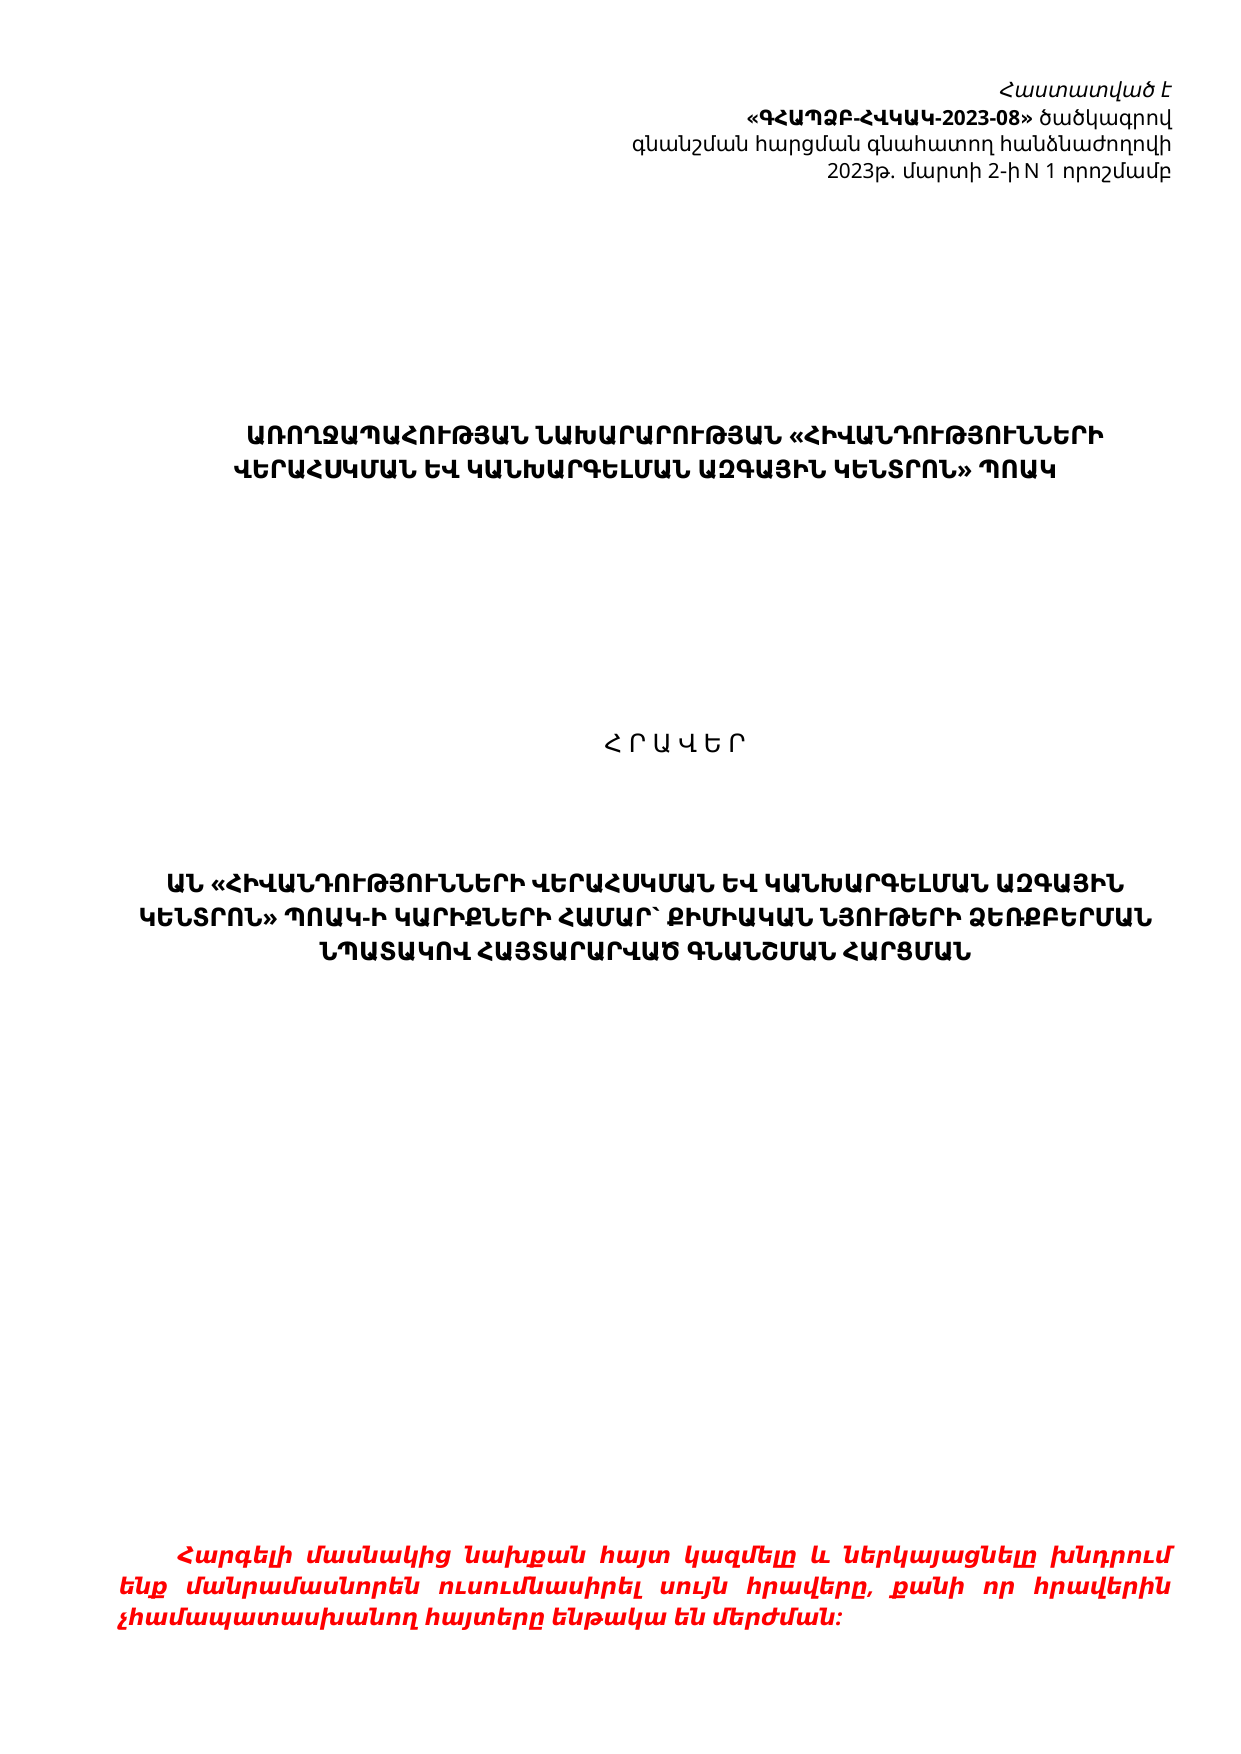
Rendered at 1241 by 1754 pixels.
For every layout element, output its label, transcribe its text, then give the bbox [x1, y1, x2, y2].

text Հաստատված է [118, 75, 1171, 103]
text 2023թ. մարտի 2-ի N 1 որոշմամբ [118, 156, 1172, 184]
text ԱՌՈՂՋԱՊԱՀՈՒԹՅԱՆ ՆԱԽԱՐԱՐՈՒԹՅԱՆ «ՀԻՎԱՆԴՈՒԹՅՈՒՆՆԵՐԻ ՎԵՐԱՀՍԿՄԱՆ ԵՎ ԿԱՆԽԱՐԳԵԼՄԱՆ ԱԶԳԱՅԻՆ ԿԵՆՏՐՈՆ» ՊՈԱԿ [118, 417, 1172, 486]
text գնանշման հարցման գնահատող հանձնաժողովի [118, 132, 1172, 156]
text ԱՆ «ՀԻՎԱՆԴՈՒԹՅՈՒՆՆԵՐԻ ՎԵՐԱՀՍԿՄԱՆ ԵՎ ԿԱՆԽԱՐԳԵԼՄԱՆ ԱԶԳԱՅԻՆ ԿԵՆՏՐՈՆ» ՊՈԱԿ-Ի ԿԱՐԻՔՆԵՐԻ ՀԱՄԱՐ` ՔԻՄԻԱԿԱՆ ՆՅՈՒԹԵՐԻ ՁԵՌՔԲԵՐՄԱՆ ՆՊԱՏԱԿՈՎ ՀԱՅՏԱՐԱՐՎԱԾ ԳՆԱՆՇՄԱՆ ՀԱՐՑՄԱՆ [118, 865, 1172, 967]
text Հարգելի մասնակից նախքան հայտ կազմելը և ներկայացնելը խնդրում ենք մանրամասնորեն ուսումնասիրել սույն հրավերը, քանի որ հրավերին չհամապատասխանող հայտերը ենթակա են մերժման: [118, 1539, 1171, 1632]
text «ԳՀԱՊՁԲ-ՀՎԿԱԿ-2023-08» ծածկագրով [118, 103, 1172, 132]
text Հ Ր Ա Վ Ե Ր [118, 726, 1172, 759]
